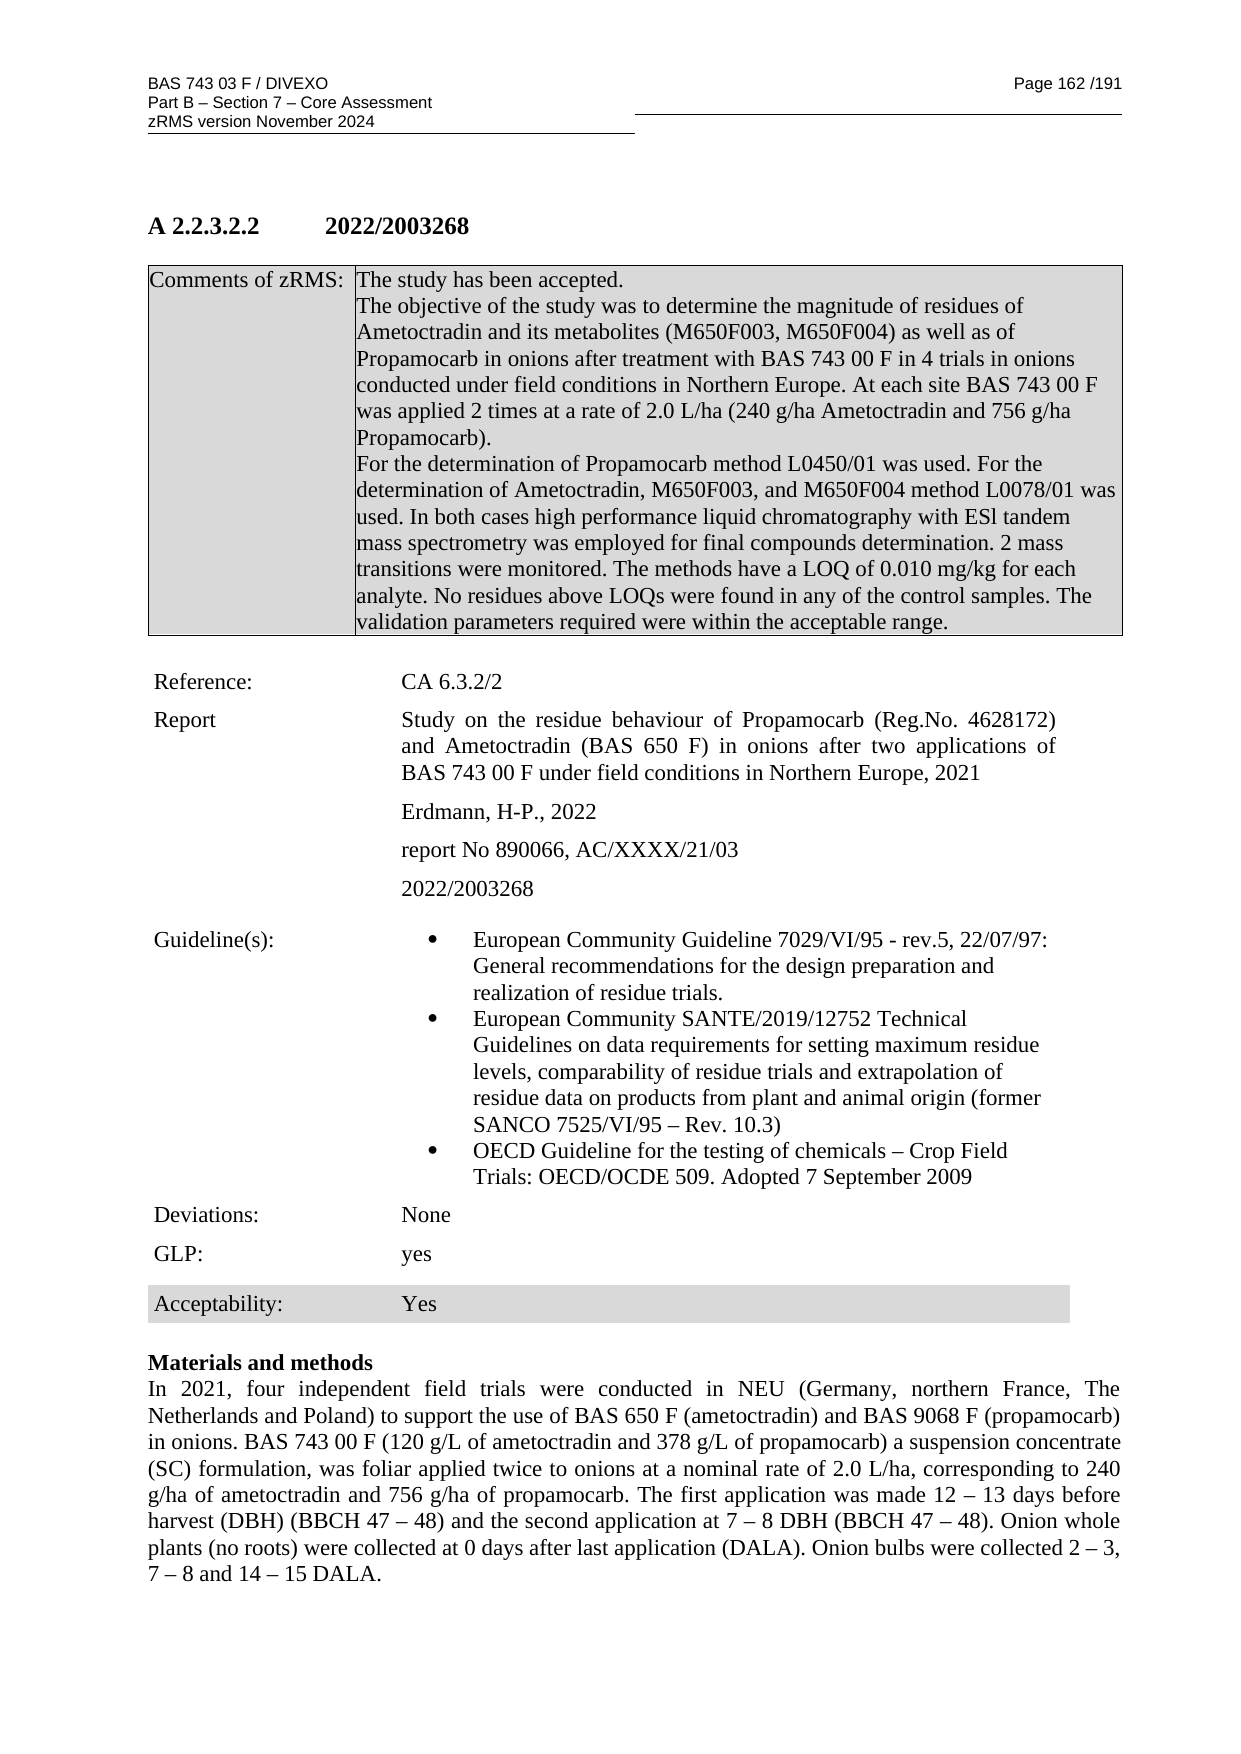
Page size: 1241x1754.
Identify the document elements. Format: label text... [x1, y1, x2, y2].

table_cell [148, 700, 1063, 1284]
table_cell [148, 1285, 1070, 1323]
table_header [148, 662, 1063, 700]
text In 2021, four independent field trials were conducted in NEU (Germany, northern France, The Netherlands and Poland) to support the use of BAS 650 F (ametoctradin) and BAS 9068 F (propamocarb) in onions. BAS 743 00 F (120 g/L of ametoctradin and 378 g/L of propamocarb) a suspension concentrate (SC) formulation, was foliar applied twice to onions at a nominal rate of 2.0 L/ha, corresponding to 240 g/ha of ametoctradin and 756 g/ha of propamocarb. The first application was made 12 – 13 days before harvest (DBH) (BBCH 47 – 48) and the second application at 7 – 8 DBH (BBCH 47 – 48). Onion whole plants (no roots) were collected at 0 days after last application (DALA). Onion bulbs were collected 2 – 3, 7 – 8 and 14 – 15 DALA. [148, 1376, 1122, 1586]
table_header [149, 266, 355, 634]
text Materials and methods [148, 1349, 1122, 1376]
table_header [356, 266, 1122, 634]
text 2022/2003268 [148, 211, 1122, 239]
